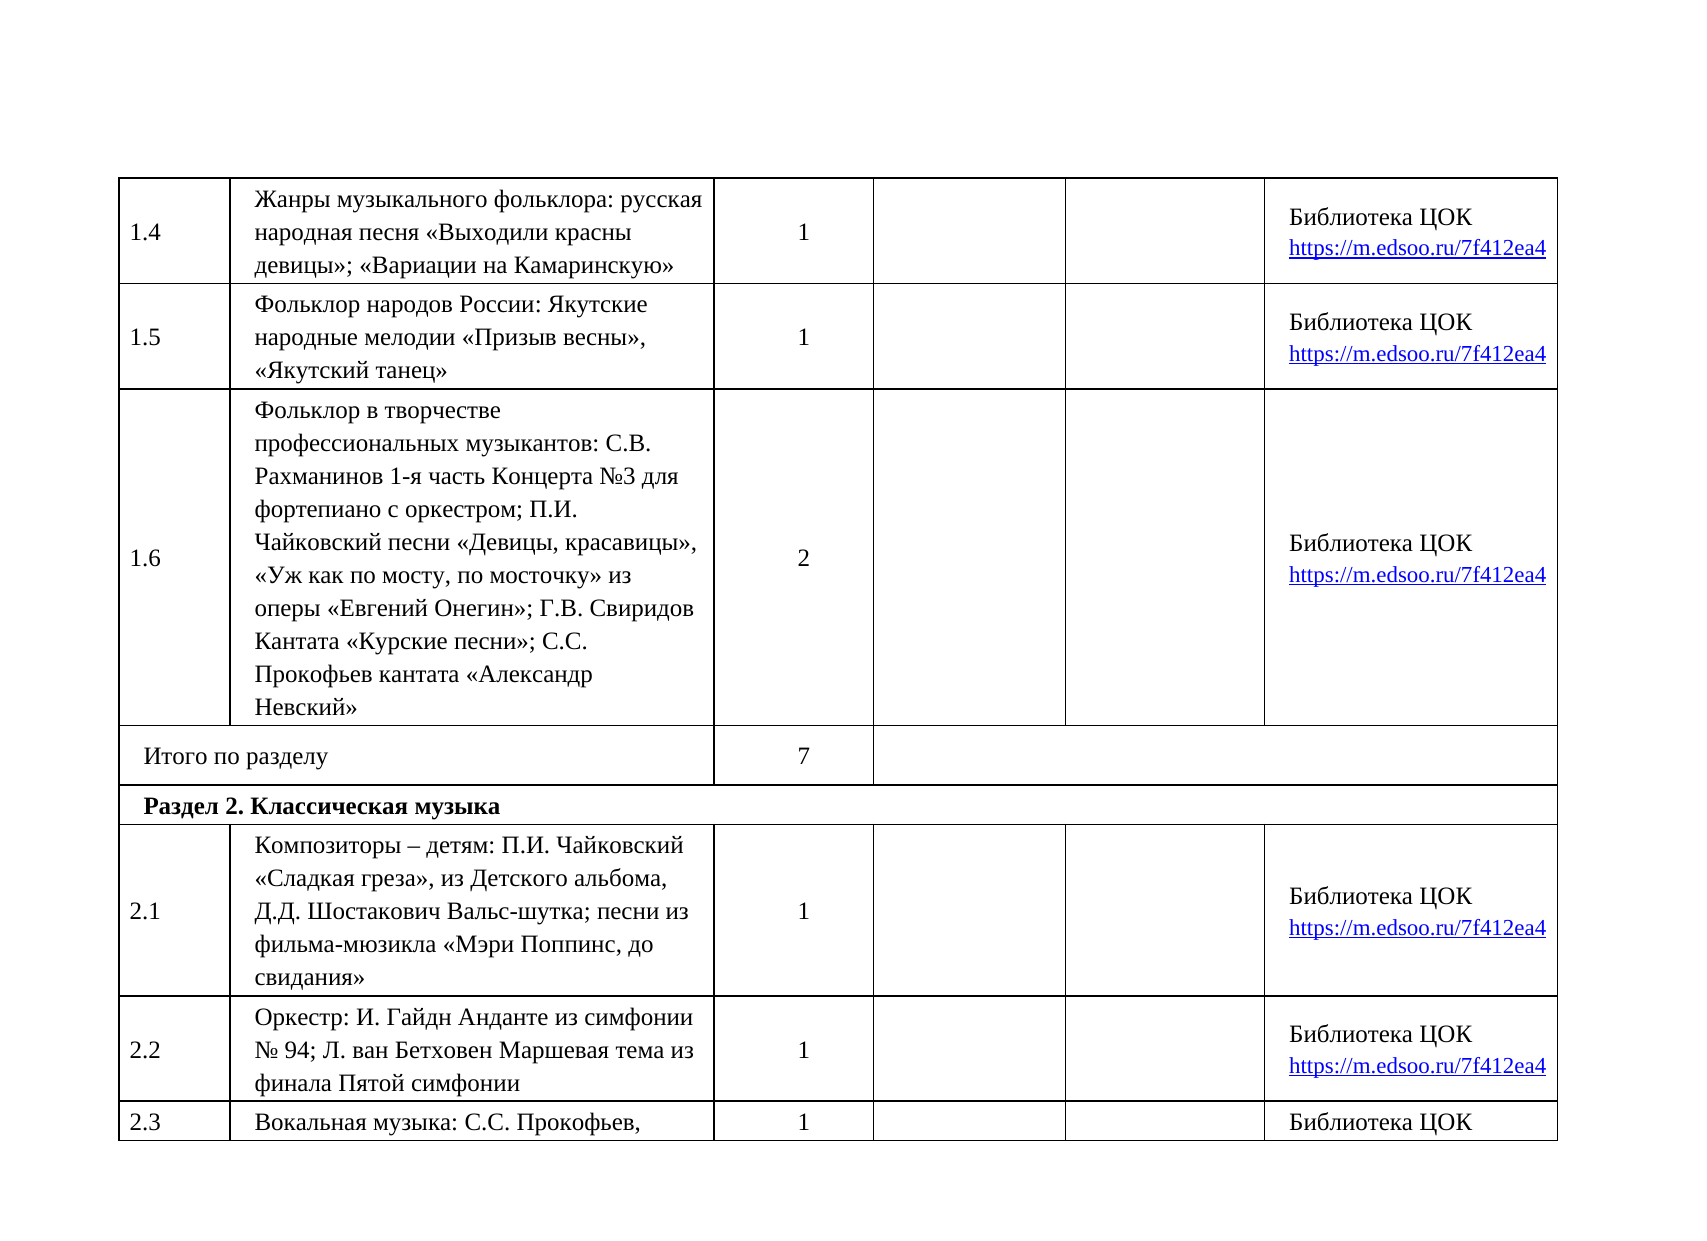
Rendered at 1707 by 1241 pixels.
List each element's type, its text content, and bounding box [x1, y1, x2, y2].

table_cell [874, 284, 1065, 388]
table_cell 1.6 [120, 390, 229, 724]
table_cell Итого по разделу [120, 726, 713, 784]
table_cell Жанры музыкального фольклора: русская народная песня «Выходили красны девицы»; «Вариации на Камаринскую» [231, 179, 713, 283]
table_cell [1066, 825, 1264, 995]
table_cell 1.5 [120, 284, 229, 388]
table_cell Композиторы – детям: П.И. Чайковский «Сладкая греза», из Детского альбома, Д.Д. Шостакович Вальс-шутка; песни из фильма-мюзикла «Мэри Поппинс, до свидания» [231, 825, 713, 995]
table_cell 2.1 [120, 825, 229, 995]
table_cell 2.3 [120, 1102, 229, 1140]
table_cell 1.4 [120, 179, 229, 283]
table_cell 1 [715, 1102, 873, 1140]
table_cell Библиотека ЦОК https://m.edsoo.ru/7f412ea4 [1265, 390, 1557, 724]
table_cell Оркестр: И. Гайдн Анданте из симфонии № 94; Л. ван Бетховен Маршевая тема из финала Пятой симфонии [231, 997, 713, 1100]
table_cell [874, 825, 1065, 995]
table_cell 1 [715, 825, 873, 995]
table_cell [1066, 179, 1264, 283]
table_cell [874, 726, 1557, 784]
table_cell [1066, 284, 1264, 388]
table_cell Фольклор в творчестве профессиональных музыкантов: С.В. Рахманинов 1-я часть Концерта №3 для фортепиано с оркестром; П.И. Чайковский песни «Девицы, красавицы», «Уж как по мосту, по мосточку» из оперы «Евгений Онегин»; Г.В. Свиридов Кантата «Курские песни»; С.С. Прокофьев кантата «Александр Невский» [231, 390, 713, 724]
table_cell [1066, 1102, 1264, 1140]
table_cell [1265, 284, 1557, 388]
table_cell Библиотека ЦОК https://m.edsoo.ru/7f412ea4 [1265, 997, 1557, 1100]
table_cell 1 [715, 997, 873, 1100]
table_cell 1 [715, 284, 873, 388]
table_cell [1066, 390, 1264, 724]
table_cell Библиотека ЦОК https://m.edsoo.ru/7f412ea4 [1265, 825, 1557, 995]
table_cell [231, 1102, 713, 1140]
table_cell [874, 390, 1065, 724]
table_cell Фольклор народов России: Якутские народные мелодии «Призыв весны», «Якутский танец» [231, 284, 713, 388]
table_cell 1 [715, 179, 873, 283]
table_cell 2 [715, 390, 873, 724]
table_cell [1265, 179, 1557, 283]
table_cell [874, 179, 1065, 283]
table_cell Раздел 2. Классическая музыка [120, 786, 1557, 823]
table_cell 7 [715, 726, 873, 784]
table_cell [1265, 1102, 1557, 1140]
table_cell [874, 997, 1065, 1100]
table_cell [1066, 997, 1264, 1100]
table_cell [874, 1102, 1065, 1140]
table_cell 2.2 [120, 997, 229, 1100]
